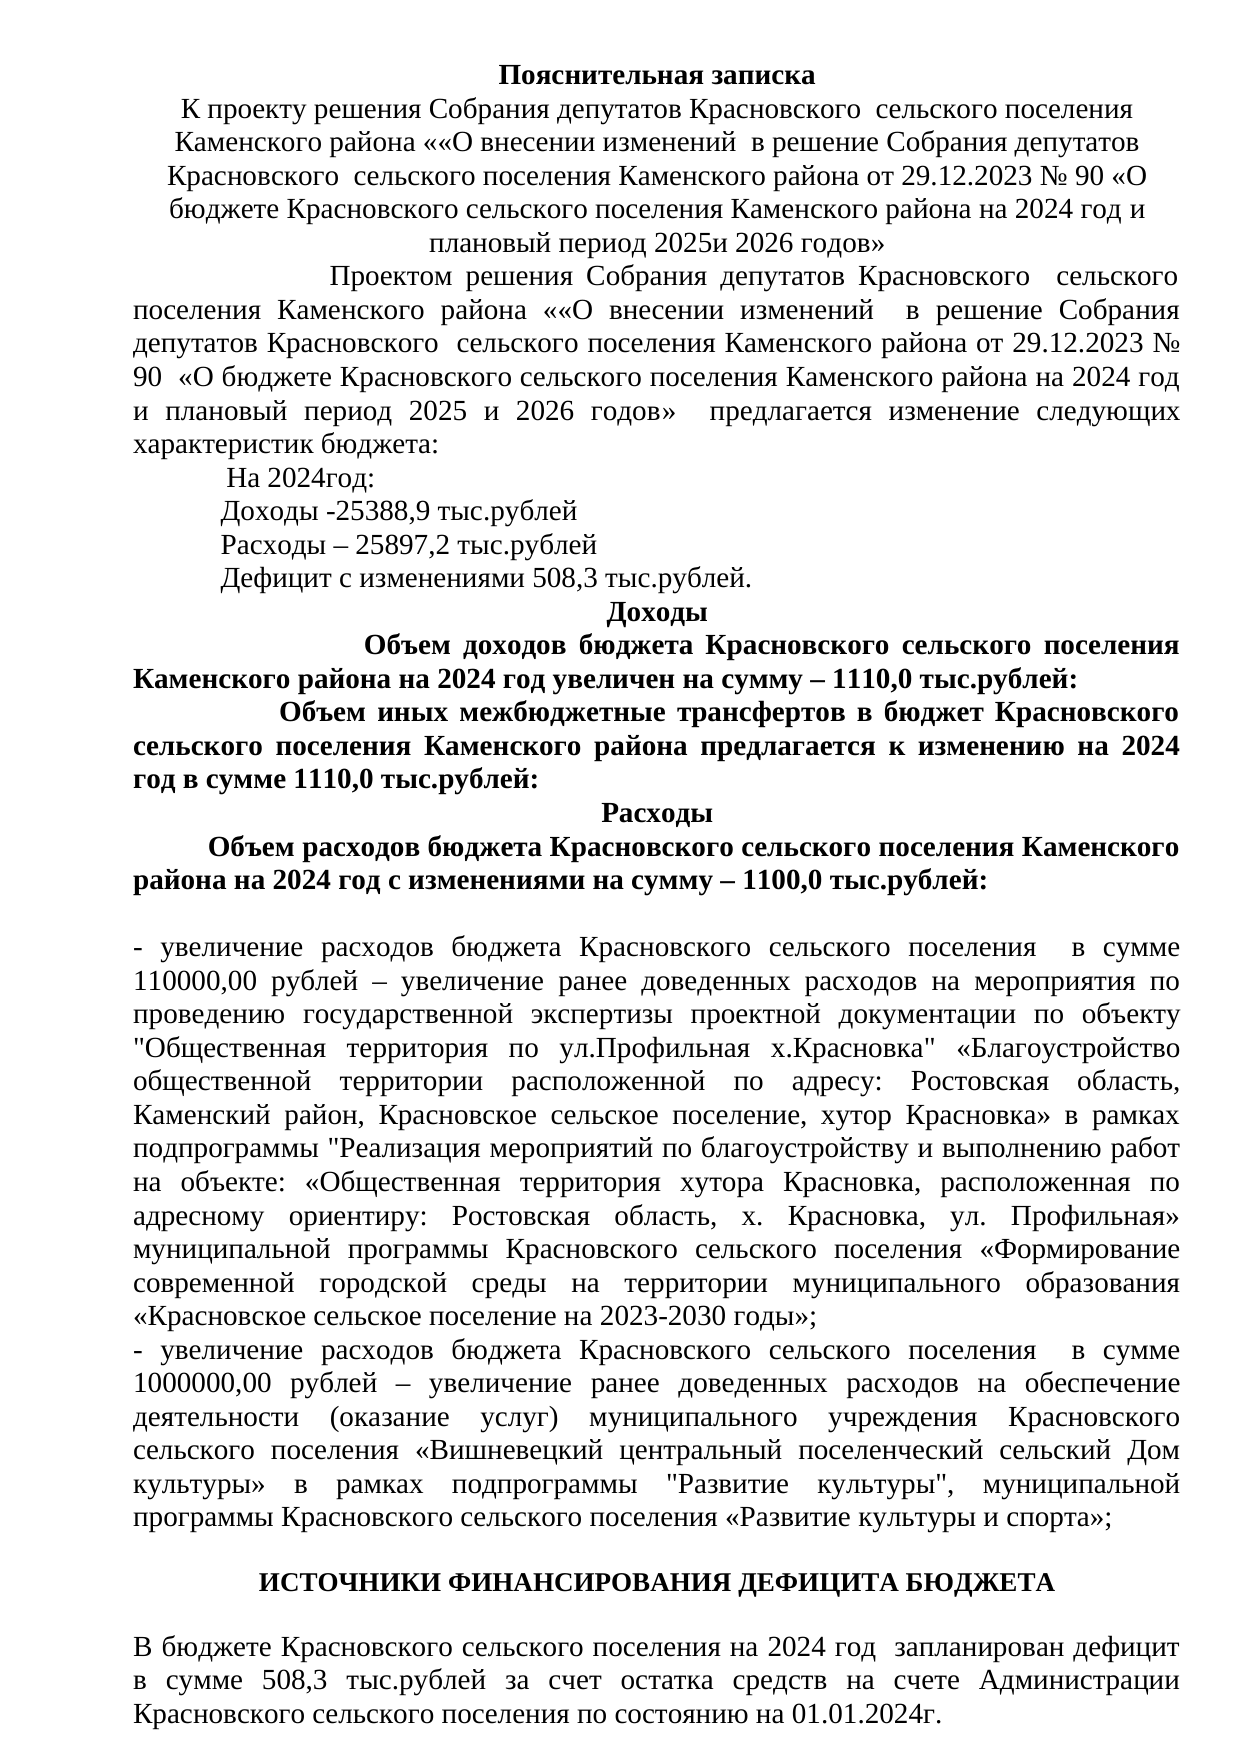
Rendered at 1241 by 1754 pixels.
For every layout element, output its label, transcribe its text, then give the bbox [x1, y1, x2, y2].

text Пояснительная записка [133, 57, 1181, 91]
text Объем доходов бюджета Красновского сельского поселения Каменского района на 2024 год увеличен на сумму – 1110,0 тыс.рублей: [133, 627, 1181, 694]
text Объем расходов бюджета Красновского сельского поселения Каменского района на 2024 год с изменениями на сумму – 1100,0 тыс.рублей: [133, 829, 1181, 896]
text Дефицит с изменениями 508,3 тыс.рублей. [133, 560, 1181, 594]
text Доходы [133, 594, 1181, 627]
text На 2024год: [133, 460, 1181, 493]
text К проекту решения Собрания депутатов Красновского сельского поселения Каменского района ««О внесении изменений в решение Собрания депутатов Красновского сельского поселения Каменского района от 29.12.2023 № 90 «О бюджете Красновского сельского поселения Каменского района на 2024 год и плановый период 2025и 2026 годов» [133, 91, 1181, 258]
text Расходы [133, 795, 1181, 829]
text - увеличение расходов бюджета Красновского сельского поселения в сумме 1000000,00 рублей – увеличение ранее доведенных расходов на обеспечение деятельности (оказание услуг) муниципального учреждения Красновского сельского поселения «Вишневецкий центральный поселенческий сельский Дом культуры» в рамках подпрограммы "Развитие культуры", муниципальной программы Красновского сельского поселения «Развитие культуры и спорта»; [133, 1332, 1181, 1533]
text ИСТОЧНИКИ ФИНАНСИРОВАНИЯ ДЕФИЦИТА БЮДЖЕТА [133, 1567, 1181, 1598]
text Проектом решения Собрания депутатов Красновского сельского поселения Каменского района ««О внесении изменений в решение Собрания депутатов Красновского сельского поселения Каменского района от 29.12.2023 № 90 «О бюджете Красновского сельского поселения Каменского района на 2024 год и плановый период 2025 и 2026 годов» предлагается изменение следующих характеристик бюджета: [133, 258, 1181, 460]
text Объем иных межбюджетные трансфертов в бюджет Красновского сельского поселения Каменского района предлагается к изменению на 2024 год в сумме 1110,0 тыс.рублей: [133, 694, 1181, 795]
text Расходы – 25897,2 тыс.рублей [133, 527, 1181, 560]
text Доходы -25388,9 тыс.рублей [133, 493, 1181, 527]
text В бюджете Красновского сельского поселения на 2024 год запланирован дефицит в сумме 508,3 тыс.рублей за счет остатка средств на счете Администрации Красновского сельского поселения по состоянию на 01.01.2024г. [133, 1629, 1181, 1729]
text - увеличение расходов бюджета Красновского сельского поселения в сумме 110000,00 рублей – увеличение ранее доведенных расходов на мероприятия по проведению государственной экспертизы проектной документации по объекту "Общественная территория по ул.Профильная х.Красновка" «Благоустройство общественной территории расположенной по адресу: Ростовская область, Каменский район, Красновское сельское поселение, хутор Красновка» в рамках подпрограммы "Реализация мероприятий по благоустройству и выполнению работ на объекте: «Общественная территория хутора Красновка, расположенная по адресному ориентиру: Ростовская область, х. Красновка, ул. Профильная» муниципальной программы Красновского сельского поселения «Формирование современной городской среды на территории муниципального образования «Красновское сельское поселение на 2023-2030 годы»; [133, 929, 1181, 1332]
